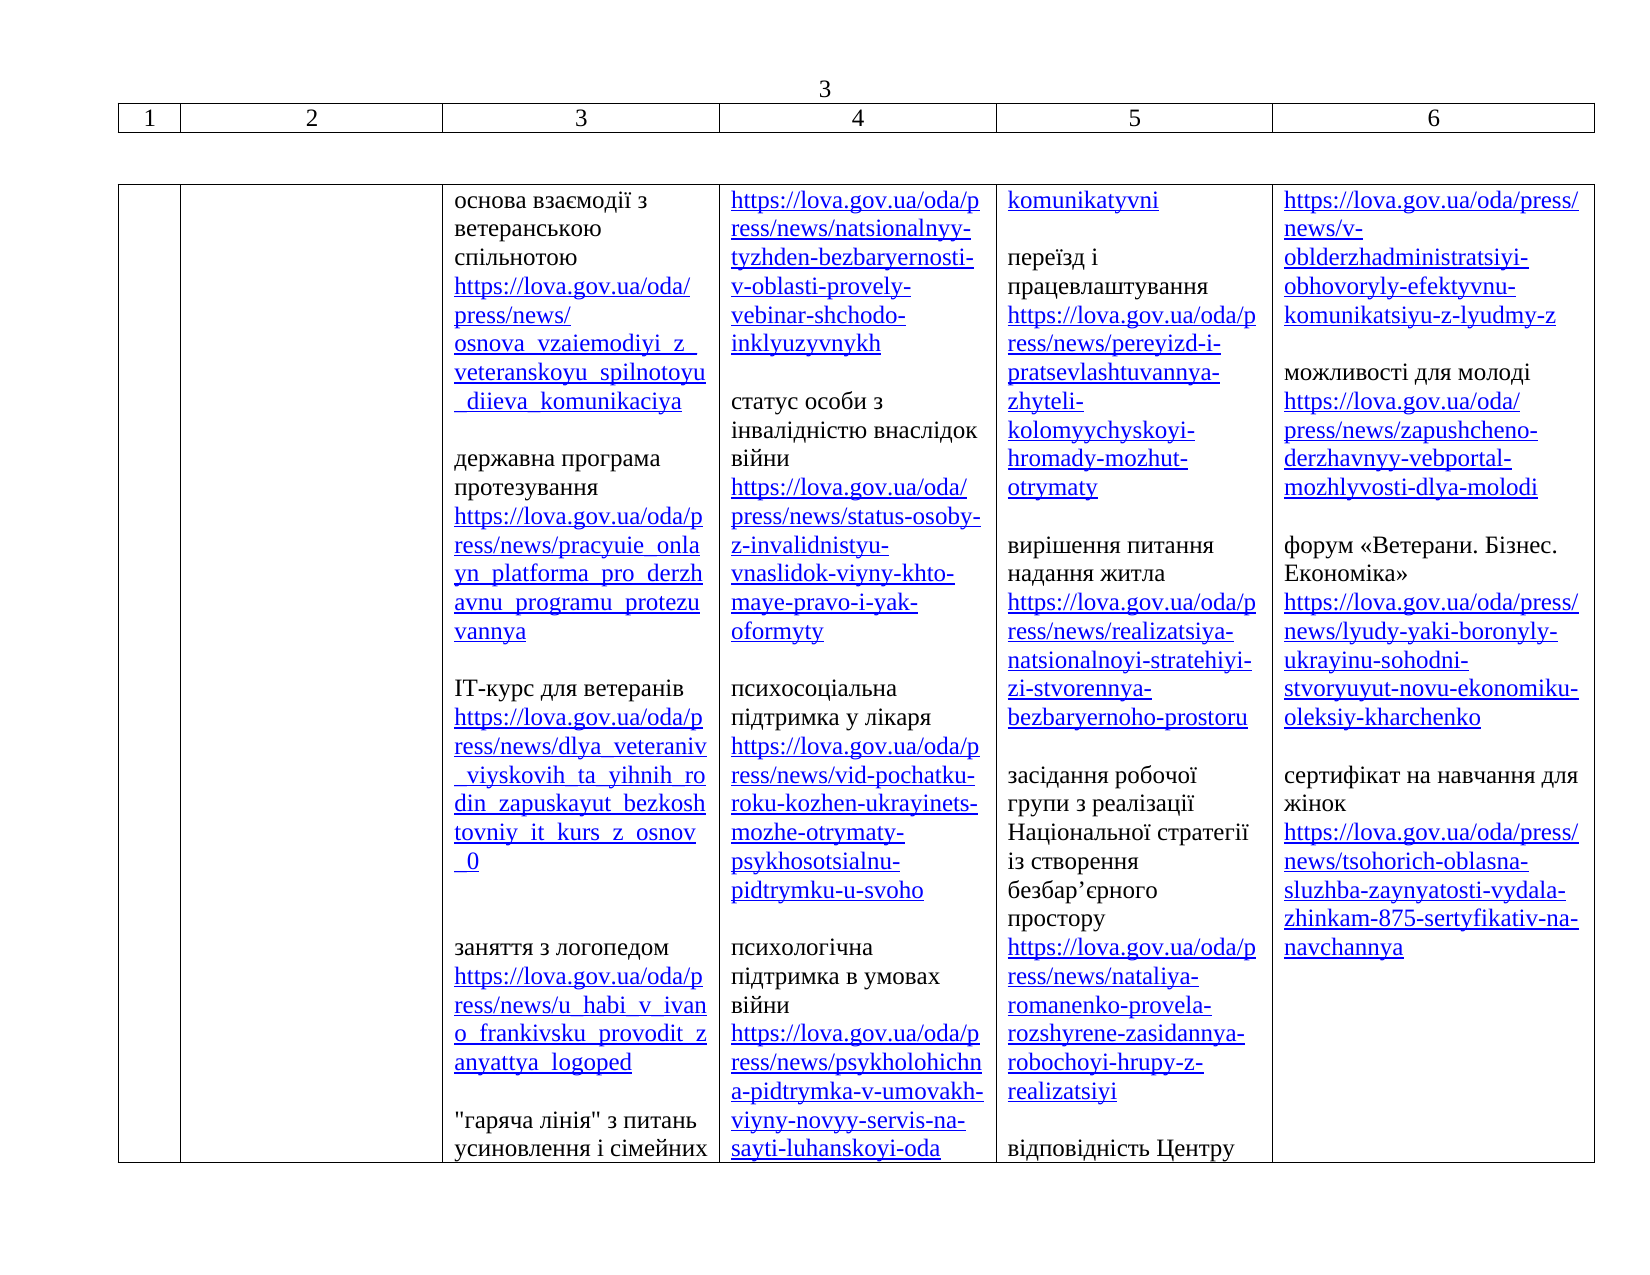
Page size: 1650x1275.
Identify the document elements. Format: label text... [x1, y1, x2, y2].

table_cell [1273, 185, 1594, 1162]
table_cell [181, 185, 442, 1162]
table_cell 1 [119, 185, 180, 1162]
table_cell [997, 185, 1272, 1162]
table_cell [720, 185, 996, 1162]
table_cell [443, 185, 719, 1162]
